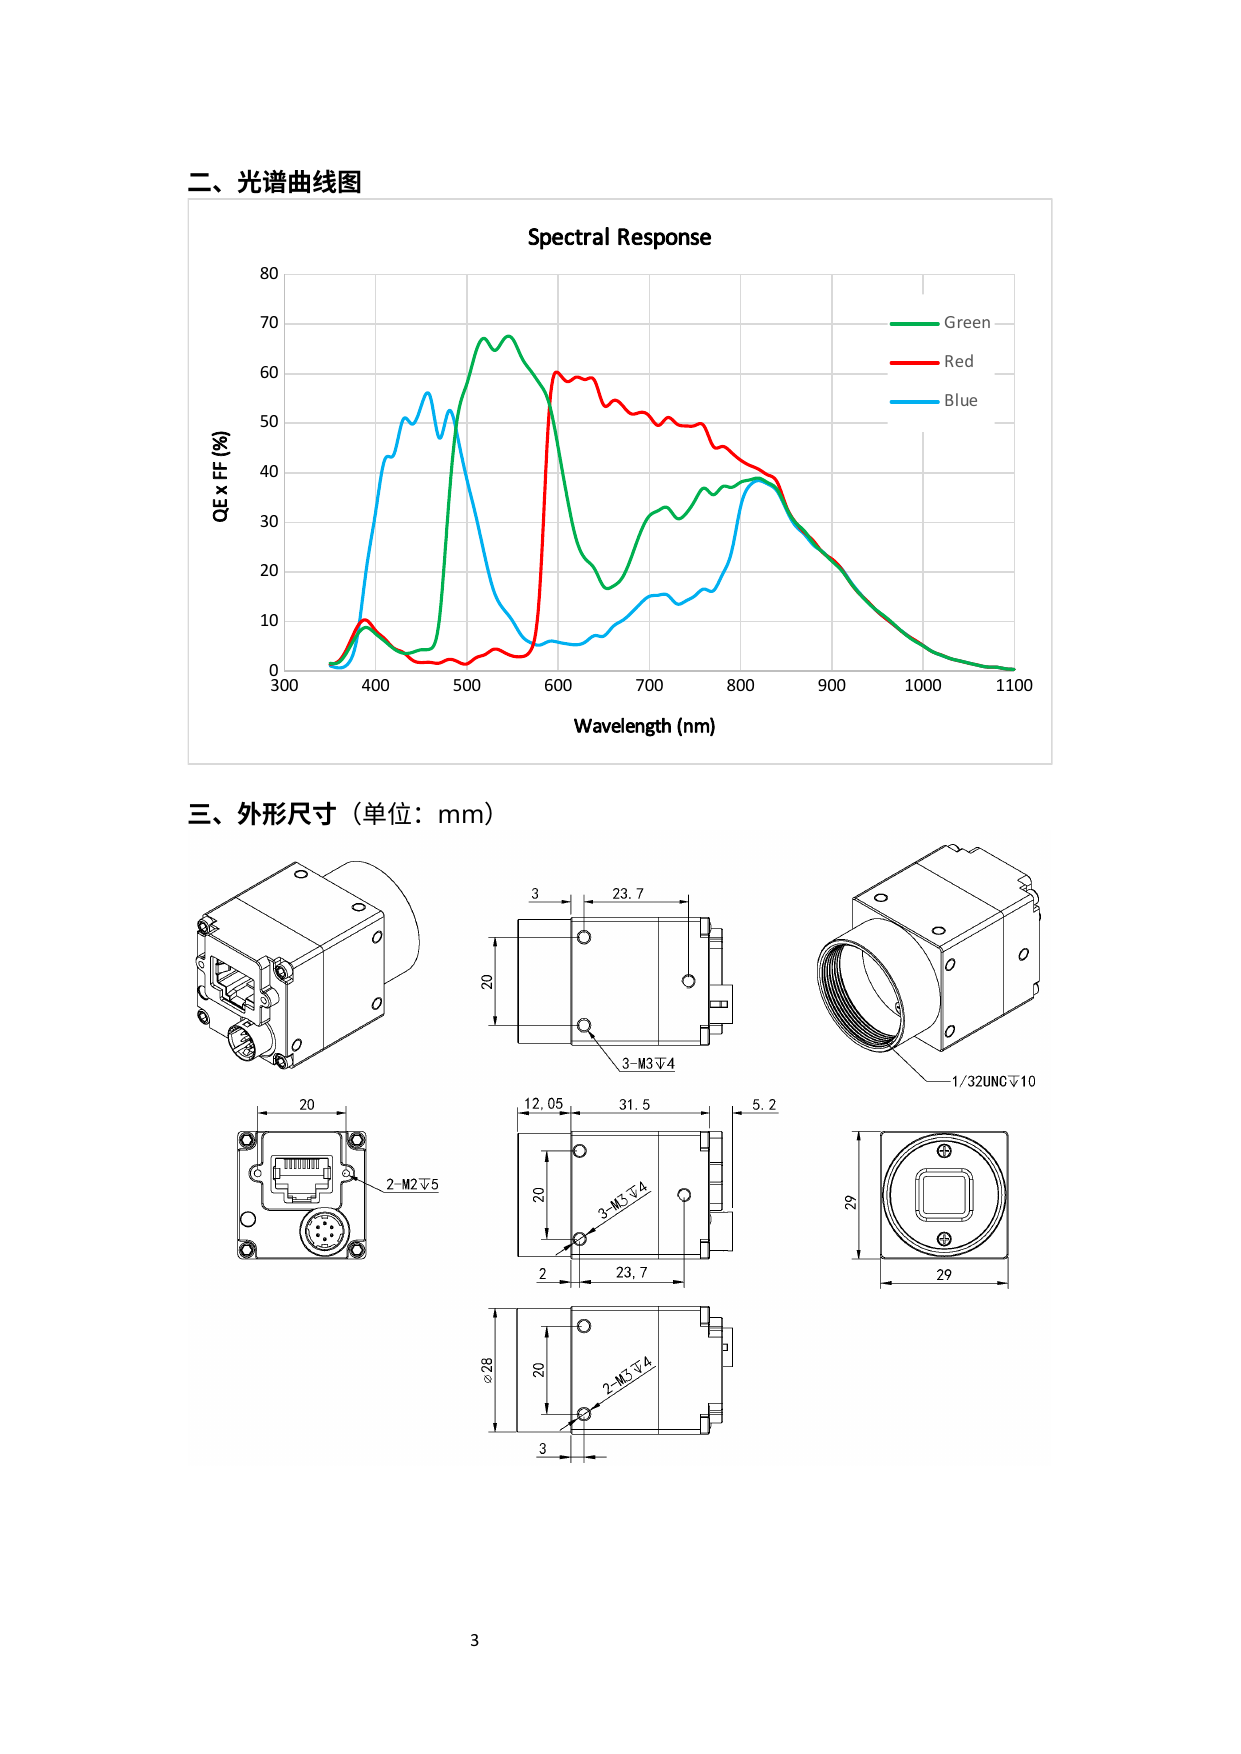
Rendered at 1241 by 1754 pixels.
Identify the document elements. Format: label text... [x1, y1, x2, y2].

picture [775, 492, 780, 500]
picture [187, 830, 1052, 1467]
list 光谱曲线图 [187, 162, 1053, 198]
